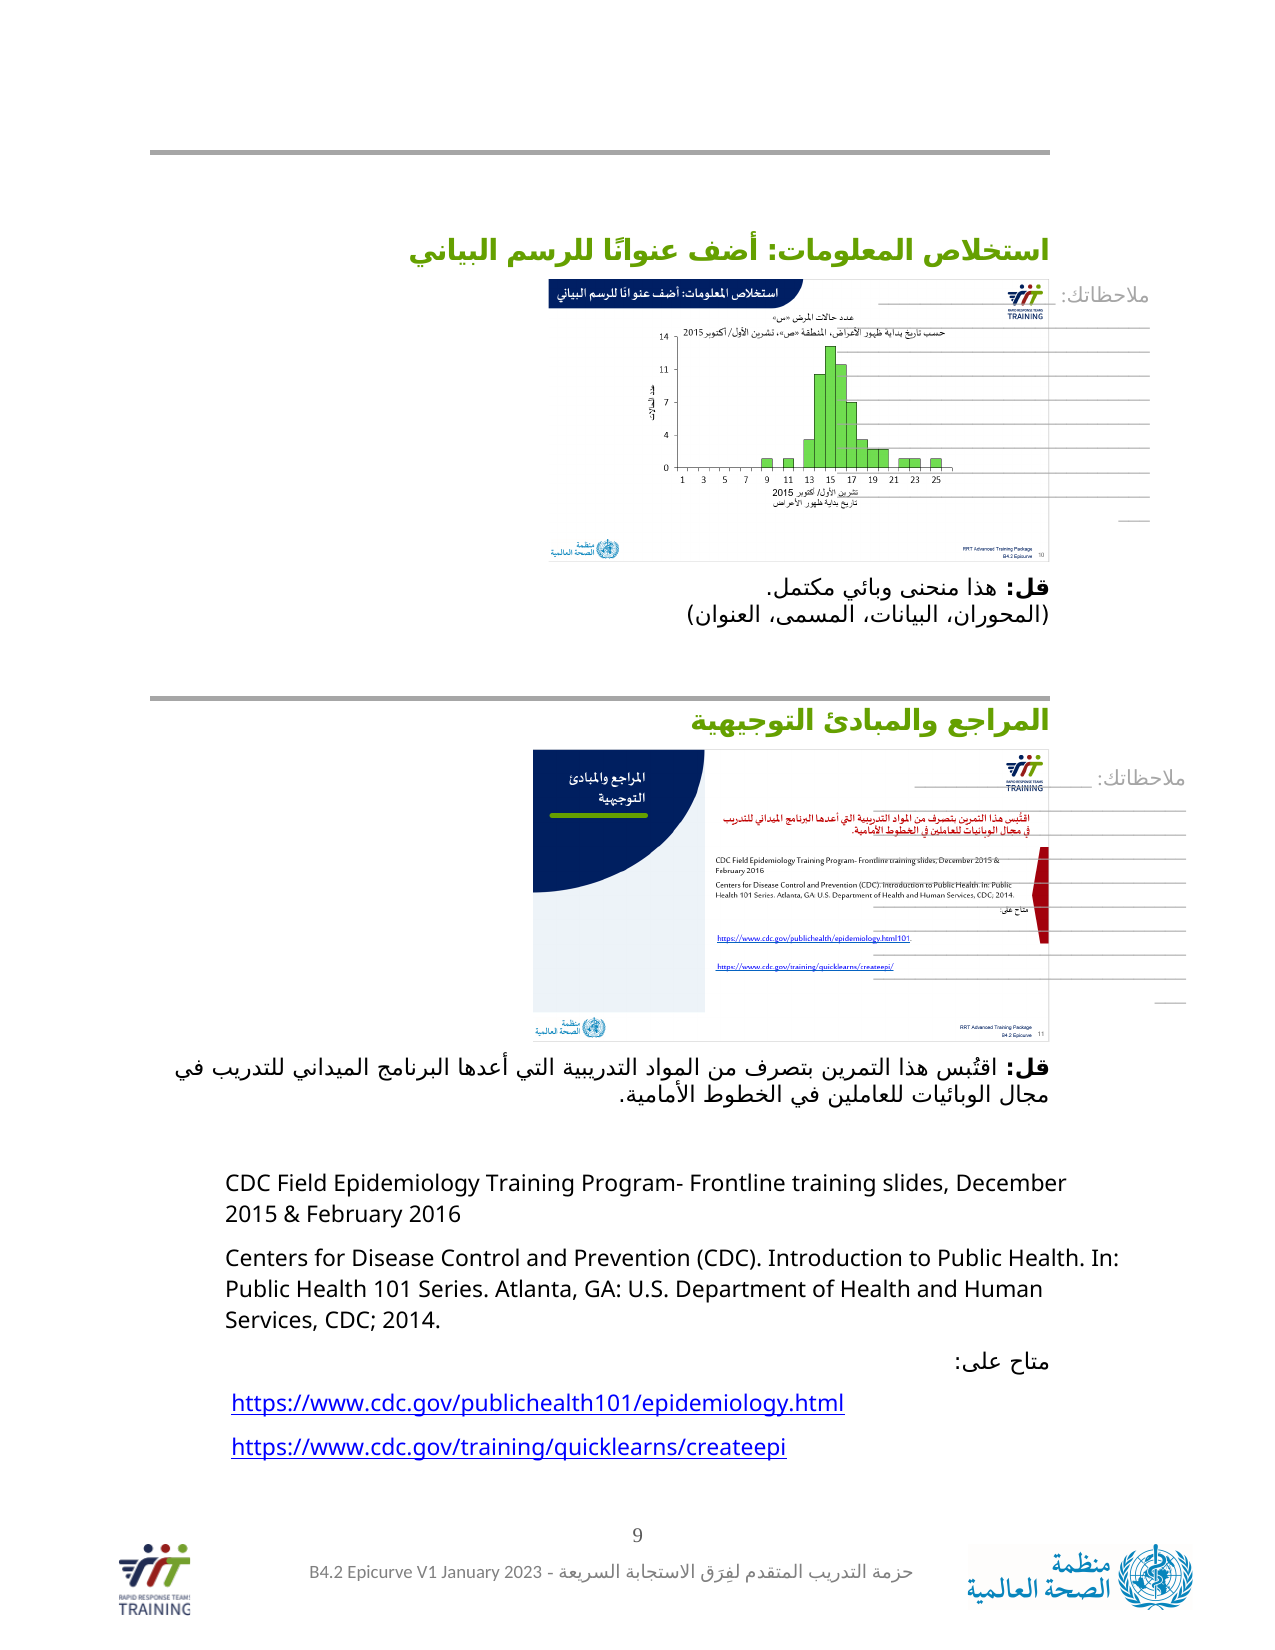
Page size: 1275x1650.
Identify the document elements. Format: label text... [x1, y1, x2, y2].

text CDC Field Epidemiology Training Program- Frontline training slides, December 2015 & February 2016 [225, 1167, 1125, 1229]
picture [967, 1544, 1193, 1610]
text متاح على: [150, 1348, 1050, 1375]
text Centers for Disease Control and Prevention (CDC). Introduction to Public Health. In: Public Health 101 Series. Atlanta, GA: U.S. Department of Health and Human Services, CDC; 2014. [225, 1242, 1125, 1336]
subtitle استخلاص المعلومات: أضف عنوانًا للرسم البياني [150, 226, 1050, 267]
text https://www.cdc.gov/publichealth101/epidemiology.html [225, 1387, 1125, 1419]
text https://www.cdc.gov/training/quicklearns/createepi [150, 1431, 1125, 1462]
subtitle المراجع والمبادئ التوجيهية [150, 701, 1050, 737]
picture [1149, 1585, 1193, 1610]
text قل: اقتُبس هذا التمرين بتصرف من المواد التدريبية التي أعدها البرنامج الميداني للتدريب في مجال الوبائيات للعاملين في الخطوط الأمامية. [150, 1054, 1050, 1108]
text قل: هذا منحنى وبائي مكتمل. (المحوران، البيانات، المسمى، العنوان) [150, 574, 1050, 627]
picture [548, 279, 1050, 562]
picture [533, 749, 1050, 1042]
